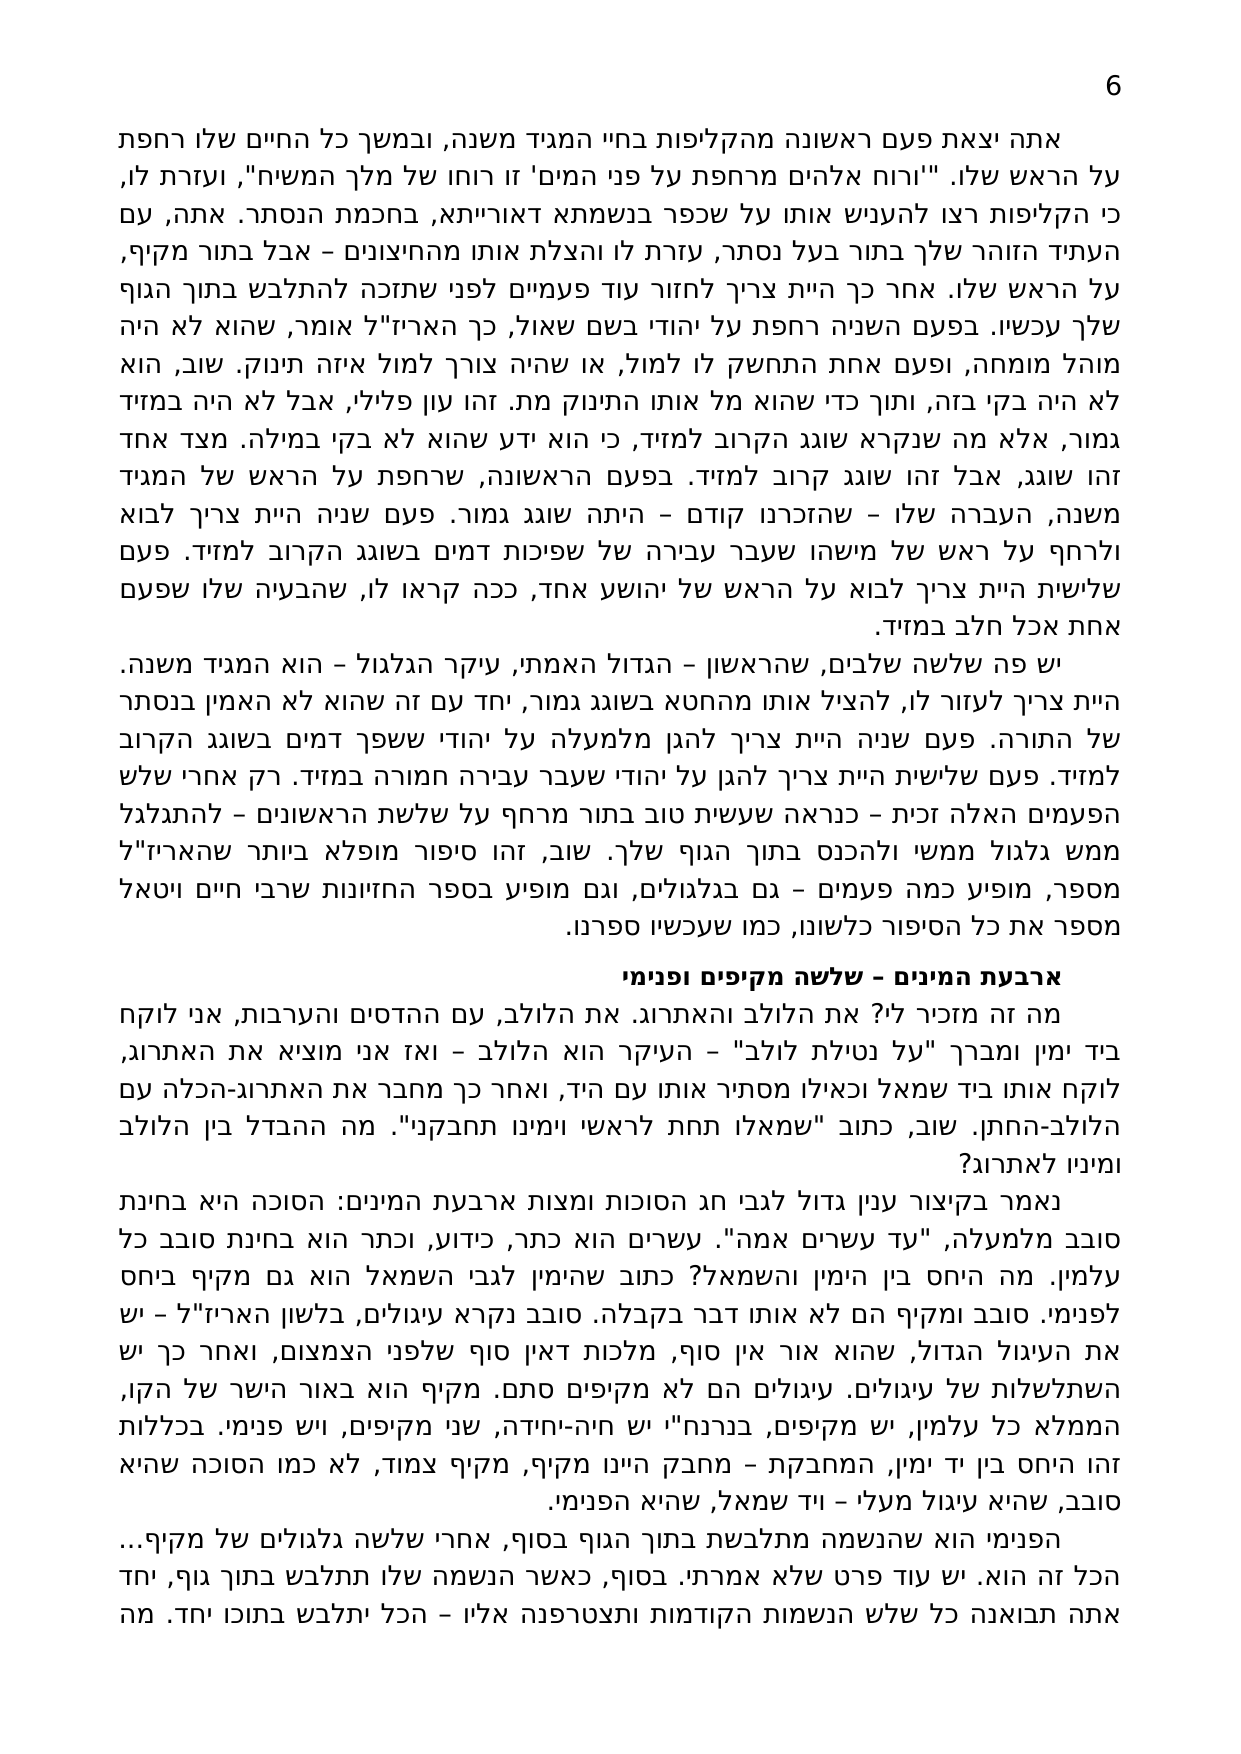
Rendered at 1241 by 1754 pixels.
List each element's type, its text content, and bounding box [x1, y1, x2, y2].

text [118, 1518, 1122, 1631]
text אתה יצאת פעם ראשונה מהקליפות בחיי המגיד משנה, ובמשך כל החיים שלו רחפת על הראש שלו. "'ורוח אלהים מרחפת על פני המים' זו רוחו של מלך המשיח", ועזרת לו, כי הקליפות רצו להעניש אותו על שכפר בנשמתא דאורייתא, בחכמת הנסתר. אתה, עם העתיד הזוהר שלך בתור בעל נסתר, עזרת לו והצלת אותו מהחיצונים – אבל בתור מקיף, על הראש שלו. אחר כך היית צריך לחזור עוד פעמיים לפני שתזכה להתלבש בתוך הגוף שלך עכשיו. בפעם השניה רחפת על יהודי בשם שאול, כך האריז"ל אומר, שהוא לא היה מוהל מומחה, ופעם אחת התחשק לו למול, או שהיה צורך למול איזה תינוק. שוב, הוא לא היה בקי בזה, ותוך כדי שהוא מל אותו התינוק מת. זהו עון פלילי, אבל לא היה במזיד גמור, אלא מה שנקרא שוגג הקרוב למזיד, כי הוא ידע שהוא לא בקי במילה. מצד אחד זהו שוגג, אבל זהו שוגג קרוב למזיד. בפעם הראשונה, שרחפת על הראש של המגיד משנה, העברה שלו – שהזכרנו קודם – היתה שוגג גמור. פעם שניה היית צריך לבוא ולרחף על ראש של מישהו שעבר עבירה של שפיכות דמים בשוגג הקרוב למזיד. פעם שלישית היית צריך לבוא על הראש של יהושע אחד, ככה קראו לו, שהבעיה שלו שפעם אחת אכל חלב במזיד. [118, 118, 1122, 643]
text יש פה שלשה שלבים, שהראשון – הגדול האמתי, עיקר הגלגול – הוא המגיד משנה. היית צריך לעזור לו, להציל אותו מהחטא בשוגג גמור, יחד עם זה שהוא לא האמין בנסתר של התורה. פעם שניה היית צריך להגן מלמעלה על יהודי ששפך דמים בשוגג הקרוב למזיד. פעם שלישית היית צריך להגן על יהודי שעבר עבירה חמורה במזיד. רק אחרי שלש הפעמים האלה זכית – כנראה שעשית טוב בתור מרחף על שלשת הראשונים – להתגלגל ממש גלגול ממשי ולהכנס בתוך הגוף שלך. שוב, זהו סיפור מופלא ביותר שהאריז"ל מספר, מופיע כמה פעמים – גם בגלגולים, וגם מופיע בספר החזיונות שרבי חיים ויטאל מספר את כל הסיפור כלשונו, כמו שעכשיו ספרנו. [118, 643, 1122, 943]
text נאמר בקיצור ענין גדול לגבי חג הסוכות ומצות ארבעת המינים: הסוכה היא בחינת סובב מלמעלה, "עד עשרים אמה". עשרים הוא כתר, כידוע, וכתר הוא בחינת סובב כל עלמין. מה היחס בין הימין והשמאל? כתוב שהימין לגבי השמאל הוא גם מקיף ביחס לפנימי. סובב ומקיף הם לא אותו דבר בקבלה. סובב נקרא עיגולים, בלשון האריז"ל – יש את העיגול הגדול, שהוא אור אין סוף, מלכות דאין סוף שלפני הצמצום, ואחר כך יש השתלשלות של עיגולים. עיגולים הם לא מקיפים סתם. מקיף הוא באור הישר של הקו, הממלא כל עלמין, יש מקיפים, בנרנח"י יש חיה-יחידה, שני מקיפים, ויש פנימי. בכללות זהו היחס בין יד ימין, המחבקת – מחבק היינו מקיף, מקיף צמוד, לא כמו הסוכה שהיא סובב, שהיא עיגול מעלי – ויד שמאל, שהיא הפנימי. [118, 1181, 1122, 1518]
text מה זה מזכיר לי? את הלולב והאתרוג. את הלולב, עם ההדסים והערבות, אני לוקח ביד ימין ומברך "על נטילת לולב" – העיקר הוא הלולב – ואז אני מוציא את האתרוג, לוקח אותו ביד שמאל וכאילו מסתיר אותו עם היד, ואחר כך מחבר את האתרוג-הכלה עם הלולב-החתן. שוב, כתוב "שמאלו תחת לראשי וימינו תחבקני". מה ההבדל בין הלולב ומיניו לאתרוג? [118, 993, 1122, 1181]
subtitle ארבעת המינים – שלשה מקיפים ופנימי [118, 956, 1122, 993]
